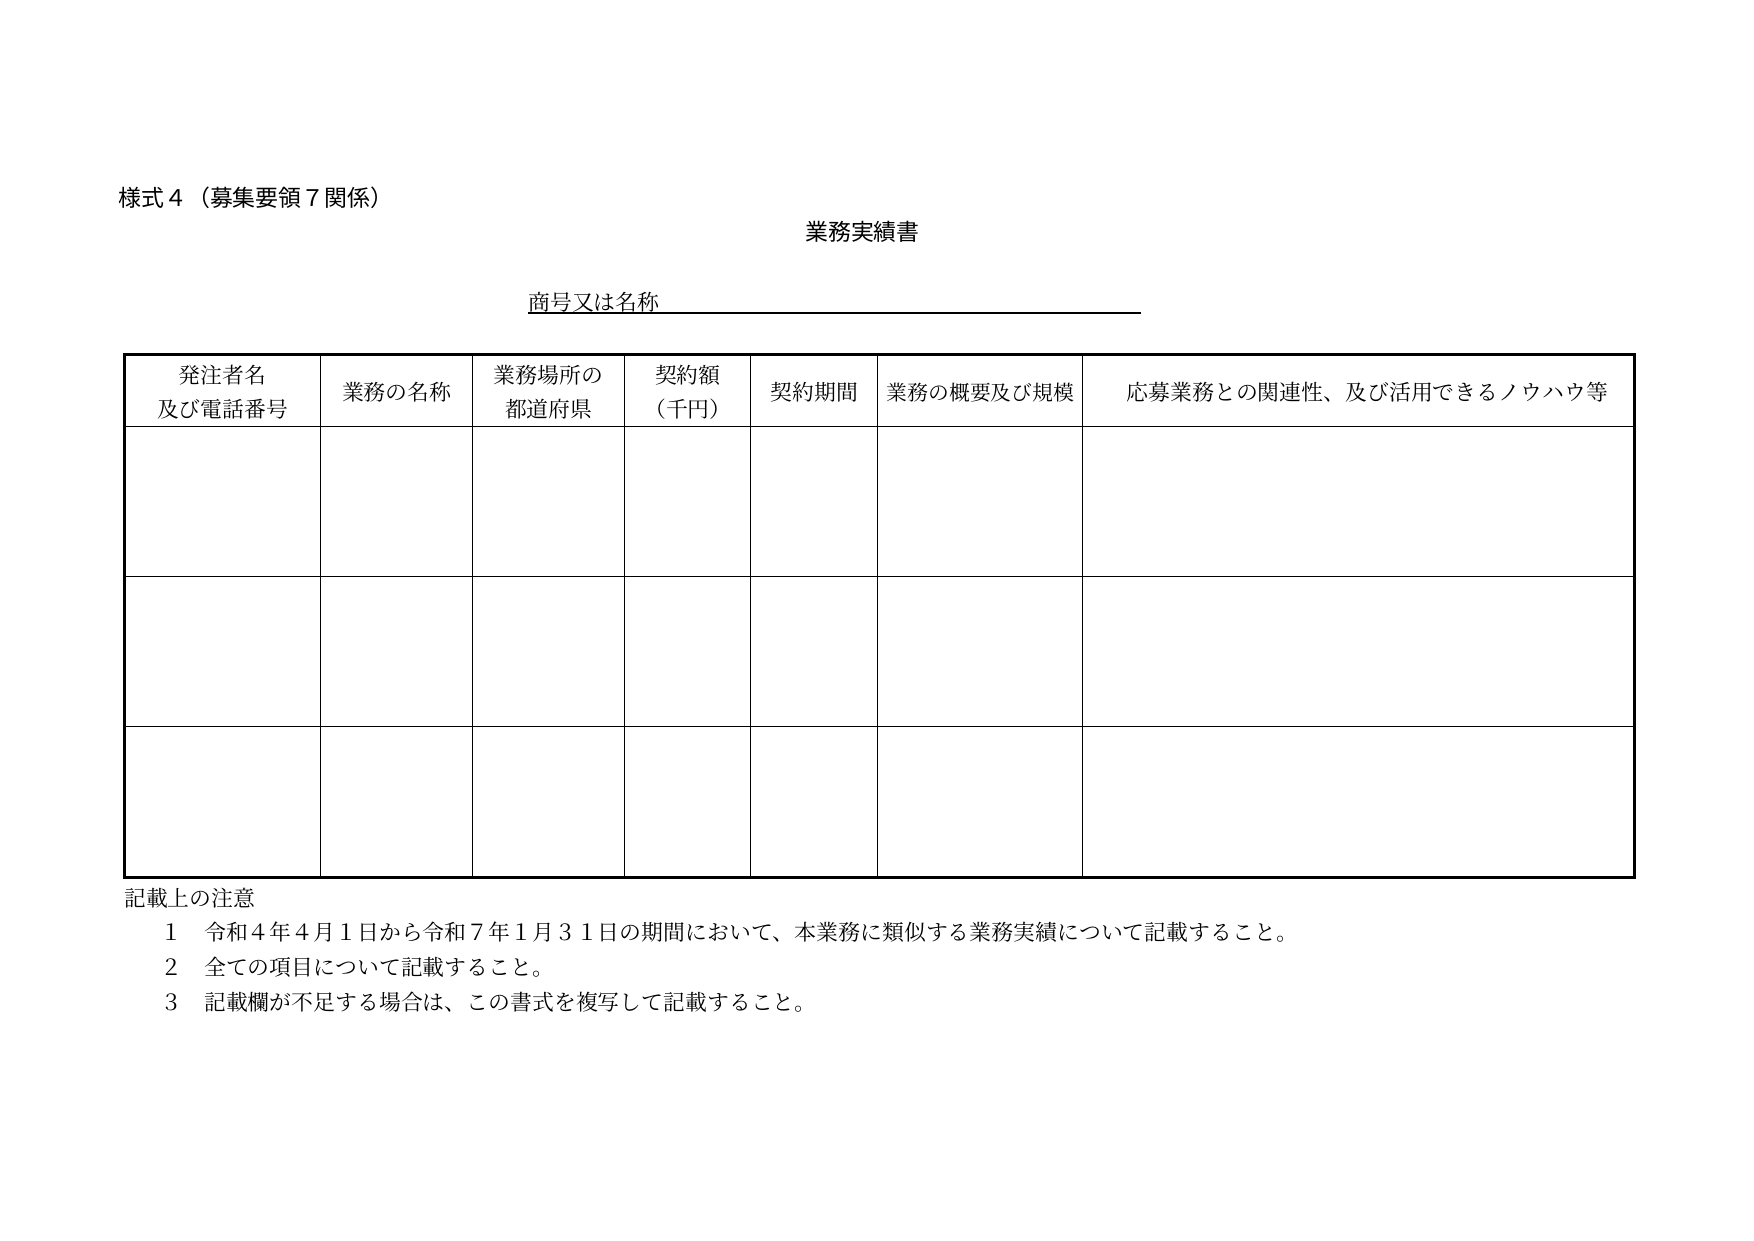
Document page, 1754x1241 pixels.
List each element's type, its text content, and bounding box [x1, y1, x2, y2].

table_cell [126, 577, 320, 726]
table_cell [751, 427, 877, 576]
text 業務実績書 [118, 213, 1606, 248]
table_cell [878, 427, 1082, 576]
table_cell [625, 427, 750, 576]
text ２ 全ての項目について記載すること。 [160, 949, 1606, 984]
table_header 契約額 （千円） [625, 356, 750, 426]
table_cell [473, 577, 624, 726]
table_cell [1083, 577, 1633, 726]
table_cell [126, 727, 320, 876]
table_header 発注者名 及び電話番号 [126, 356, 320, 426]
text 記載上の注意 [118, 879, 1606, 914]
table_cell [625, 727, 750, 876]
table_cell [473, 727, 624, 876]
table_header 業務の名称 [321, 356, 472, 426]
table_cell [751, 577, 877, 726]
table_header 業務の概要及び規模 [878, 356, 1082, 426]
table_cell [751, 727, 877, 876]
table_cell [1083, 427, 1633, 576]
table_cell [321, 577, 472, 726]
table_cell [878, 577, 1082, 726]
table_cell [321, 727, 472, 876]
table_cell [126, 427, 320, 576]
table_cell [878, 727, 1082, 876]
table_header 契約期間 [751, 356, 877, 426]
table_cell [1083, 727, 1633, 876]
table_header 業務場所の 都道府県 [473, 356, 624, 426]
text １ 令和４年４月１日から令和７年１月３１日の期間において、本業務に類似する業務実績について記載すること。 [160, 914, 1606, 949]
text 商号又は名称 [118, 283, 1606, 318]
table_cell [473, 427, 624, 576]
table_cell [321, 427, 472, 576]
table_header 応募業務との関連性、及び活用できるノウハウ等 [1083, 356, 1633, 426]
subtitle 様式４（募集要領７関係） [118, 178, 1606, 213]
table_cell [625, 577, 750, 726]
text ３ 記載欄が不足する場合は、この書式を複写して記載すること。 [160, 984, 1606, 1019]
